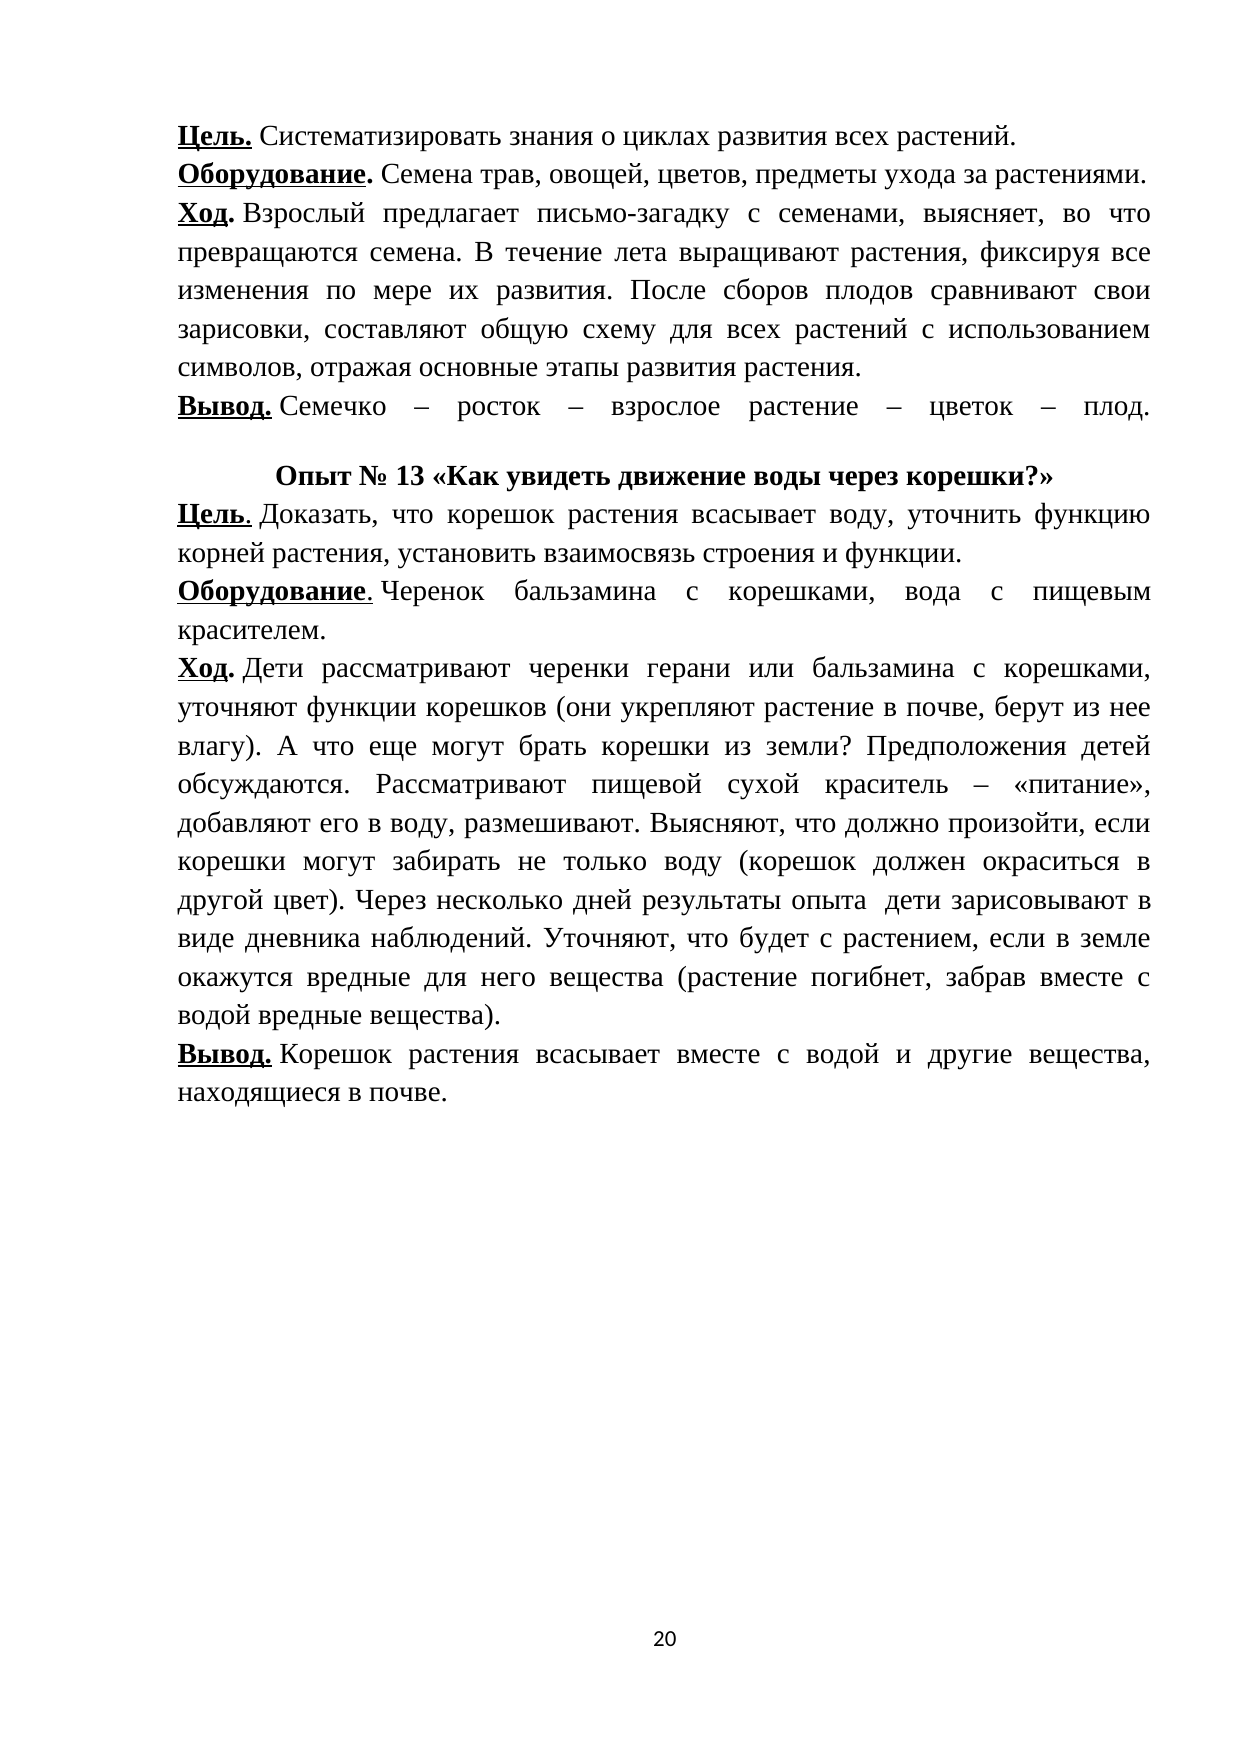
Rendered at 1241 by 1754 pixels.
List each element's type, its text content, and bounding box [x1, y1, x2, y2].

text Цель. Доказать, что корешок растения всасывает воду, уточнить функцию корней растения, установить взаимосвязь строения и функции. [177, 496, 1152, 568]
text Оборудование. Семена трав, овощей, цветов, предметы ухода за растениями. [177, 157, 1152, 190]
text Цель. Систематизировать знания о циклах развития всех растений. [177, 118, 1152, 152]
text Опыт № 13 «Как увидеть движение воды через корешки?» [177, 458, 1152, 491]
text Ход. Взрослый предлагает письмо-загадку с семенами, выясняет, во что превращаются семена. В течение лета выращивают растения, фиксируя все изменения по мере их развития. После сборов плодов сравнивают свои зарисовки, составляют общую схему для всех растений с использованием символов, отражая основные этапы развития растения. [177, 195, 1152, 383]
text Ход. Дети рассматривают черенки герани или бальзамина с корешками, уточняют функции корешков (они укрепляют растение в почве, берут из нее влагу). А что еще могут брать корешки из земли? Предположения детей обсуждаются. Рассматривают пищевой сухой краситель – «питание», добавляют его в воду, размешивают. Выясняют, что должно произойти, если корешки могут забирать не только воду (корешок должен окраситься в другой цвет). Через несколько дней результаты опыта дети зарисовывают в виде дневника наблюдений. Уточняют, что будет с растением, если в земле окажутся вредные для него вещества (растение погибнет, забрав вместе с водой вредные вещества). [177, 651, 1152, 1031]
text Вывод. Корешок растения всасывает вместе с водой и другие вещества, находящиеся в почве. [177, 1036, 1152, 1108]
text Оборудование. Черенок бальзамина с корешками, вода с пищевым красителем. [177, 573, 1152, 646]
text Вывод. Семечко – росток – взрослое растение – цветок – плод. [177, 388, 1152, 454]
